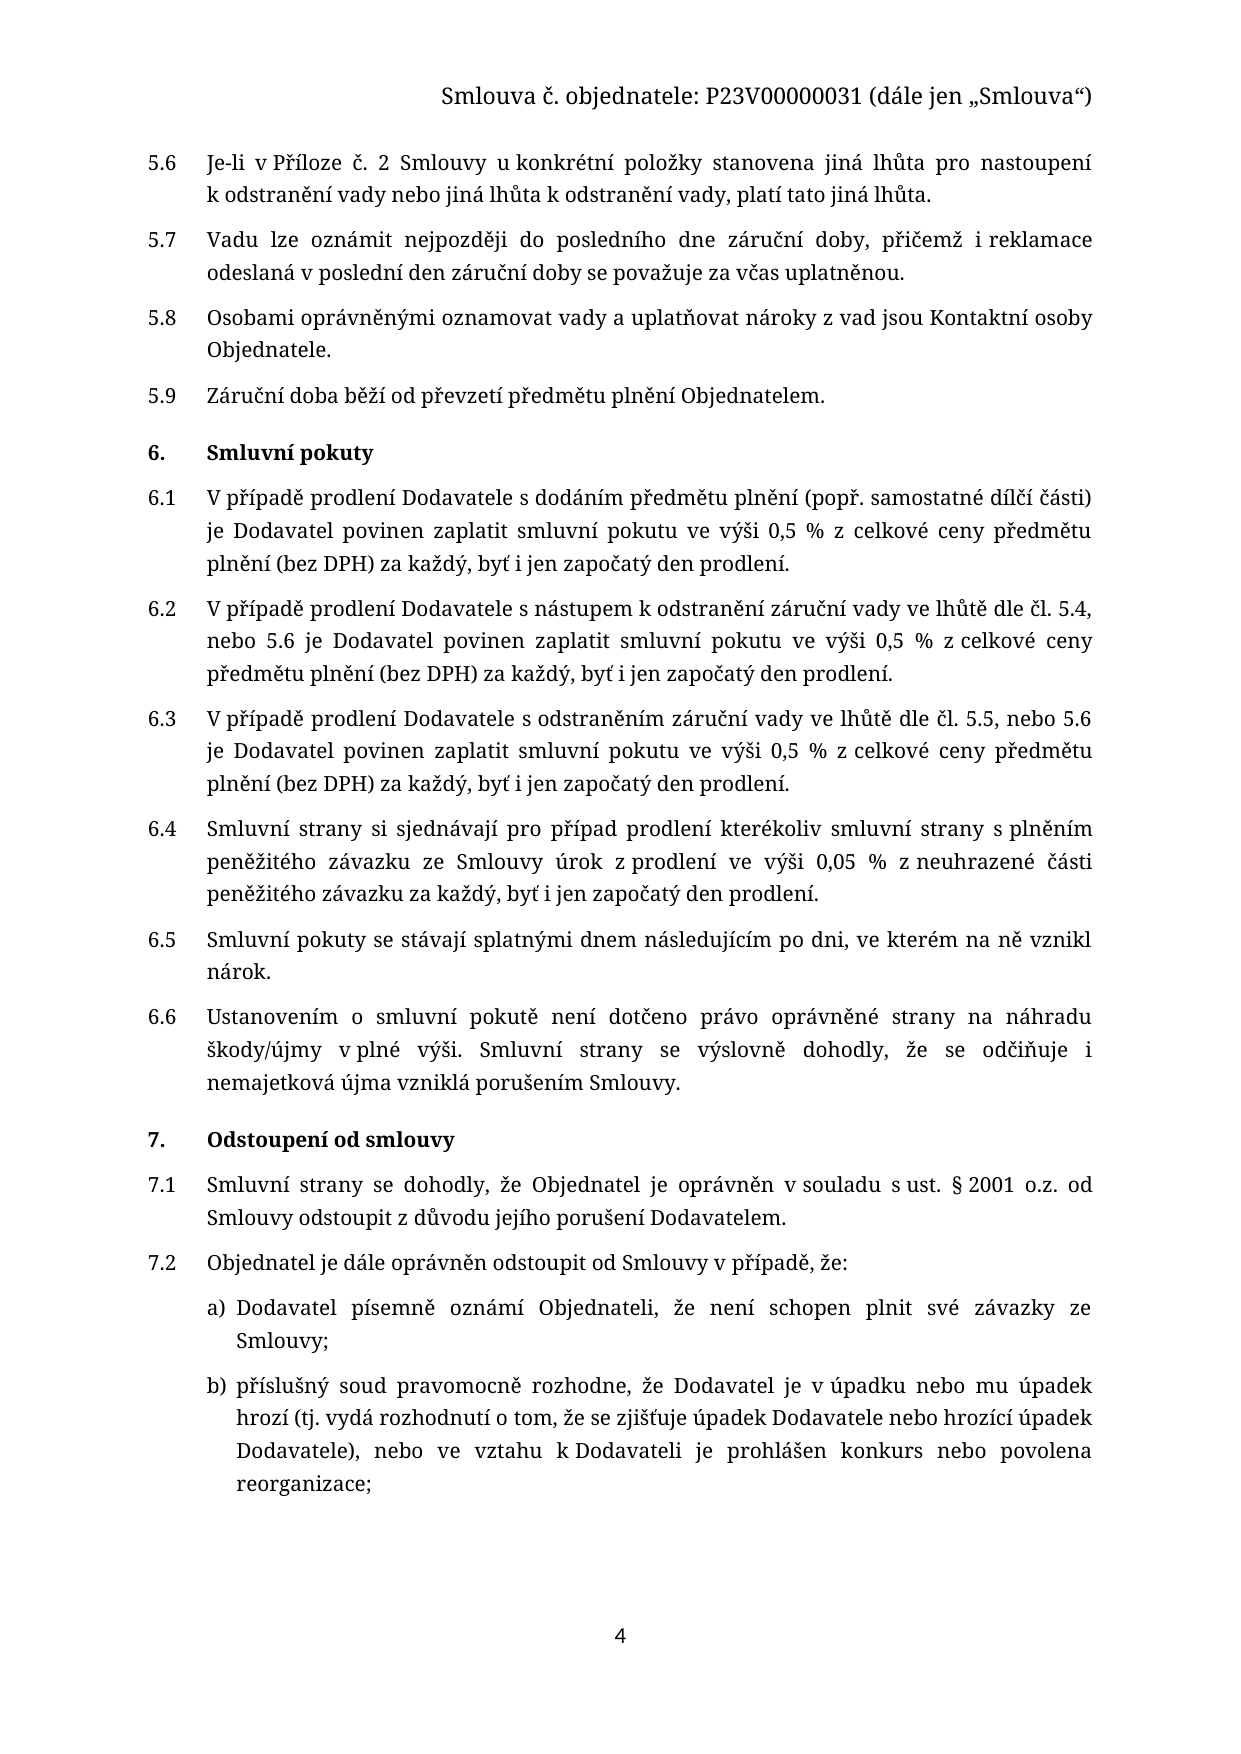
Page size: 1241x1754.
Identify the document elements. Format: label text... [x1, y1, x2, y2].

list Ustanovením o smluvní pokutě není dotčeno právo oprávněné strany na náhradu škody/újmy v plné výši. Smluvní strany se výslovně dohodly, že se odčiňuje i nemajetková újma vzniklá porušením Smlouvy. [148, 1002, 1093, 1096]
list příslušný soud pravomocně rozhodne, že Dodavatel je v úpadku nebo mu úpadek hrozí (tj. vydá rozhodnutí o tom, že se zjišťuje úpadek Dodavatele nebo hrozící úpadek Dodavatele), nebo ve vztahu k Dodavateli je prohlášen konkurs nebo povolena reorganizace; [207, 1371, 1093, 1497]
list Je-li v Příloze č. 2 Smlouvy u konkrétní položky stanovena jiná lhůta pro nastoupení k odstranění vady nebo jiná lhůta k odstranění vady, platí tato jiná lhůta. [148, 148, 1093, 209]
list Smluvní pokuty se stávají splatnými dnem následujícím po dni, ve kterém na ně vznikl nárok. [148, 925, 1093, 986]
list V případě prodlení Dodavatele s dodáním předmětu plnění (popř. samostatné dílčí části) je Dodavatel povinen zaplatit smluvní pokutu ve výši 0,5 % z celkové ceny předmětu plnění (bez DPH) za každý, byť i jen započatý den prodlení. [148, 483, 1093, 577]
list Smluvní strany si sjednávají pro případ prodlení kterékoliv smluvní strany s plněním peněžitého závazku ze Smlouvy úrok z prodlení ve výši 0,05 % z neuhrazené části peněžitého závazku za každý, byť i jen započatý den prodlení. [148, 814, 1093, 908]
list Osobami oprávněnými oznamovat vady a uplatňovat nároky z vad jsou Kontaktní osoby Objednatele. [148, 303, 1093, 364]
list Dodavatel písemně oznámí Objednateli, že není schopen plnit své závazky ze Smlouvy; [207, 1293, 1093, 1354]
list Smluvní strany se dohodly, že Objednatel je oprávněn v souladu s ust. § 2001 o.z. od Smlouvy odstoupit z důvodu jejího porušení Dodavatelem. [148, 1170, 1093, 1231]
list Vadu lze oznámit nejpozději do posledního dne záruční doby, přičemž i reklamace odeslaná v poslední den záruční doby se považuje za včas uplatněnou. [148, 225, 1093, 286]
list Odstoupení od smlouvy [148, 1125, 1093, 1154]
list Záruční doba běží od převzetí předmětu plnění Objednatelem. [148, 381, 1093, 409]
list V případě prodlení Dodavatele s odstraněním záruční vady ve lhůtě dle čl. 5.5, nebo 5.6 je Dodavatel povinen zaplatit smluvní pokutu ve výši 0,5 % z celkové ceny předmětu plnění (bez DPH) za každý, byť i jen započatý den prodlení. [148, 704, 1093, 798]
list Smluvní pokuty [148, 438, 1093, 467]
list V případě prodlení Dodavatele s nástupem k odstranění záruční vady ve lhůtě dle čl. 5.4, nebo 5.6 je Dodavatel povinen zaplatit smluvní pokutu ve výši 0,5 % z celkové ceny předmětu plnění (bez DPH) za každý, byť i jen započatý den prodlení. [148, 594, 1093, 687]
list Objednatel je dále oprávněn odstoupit od Smlouvy v případě, že: [148, 1248, 1093, 1276]
